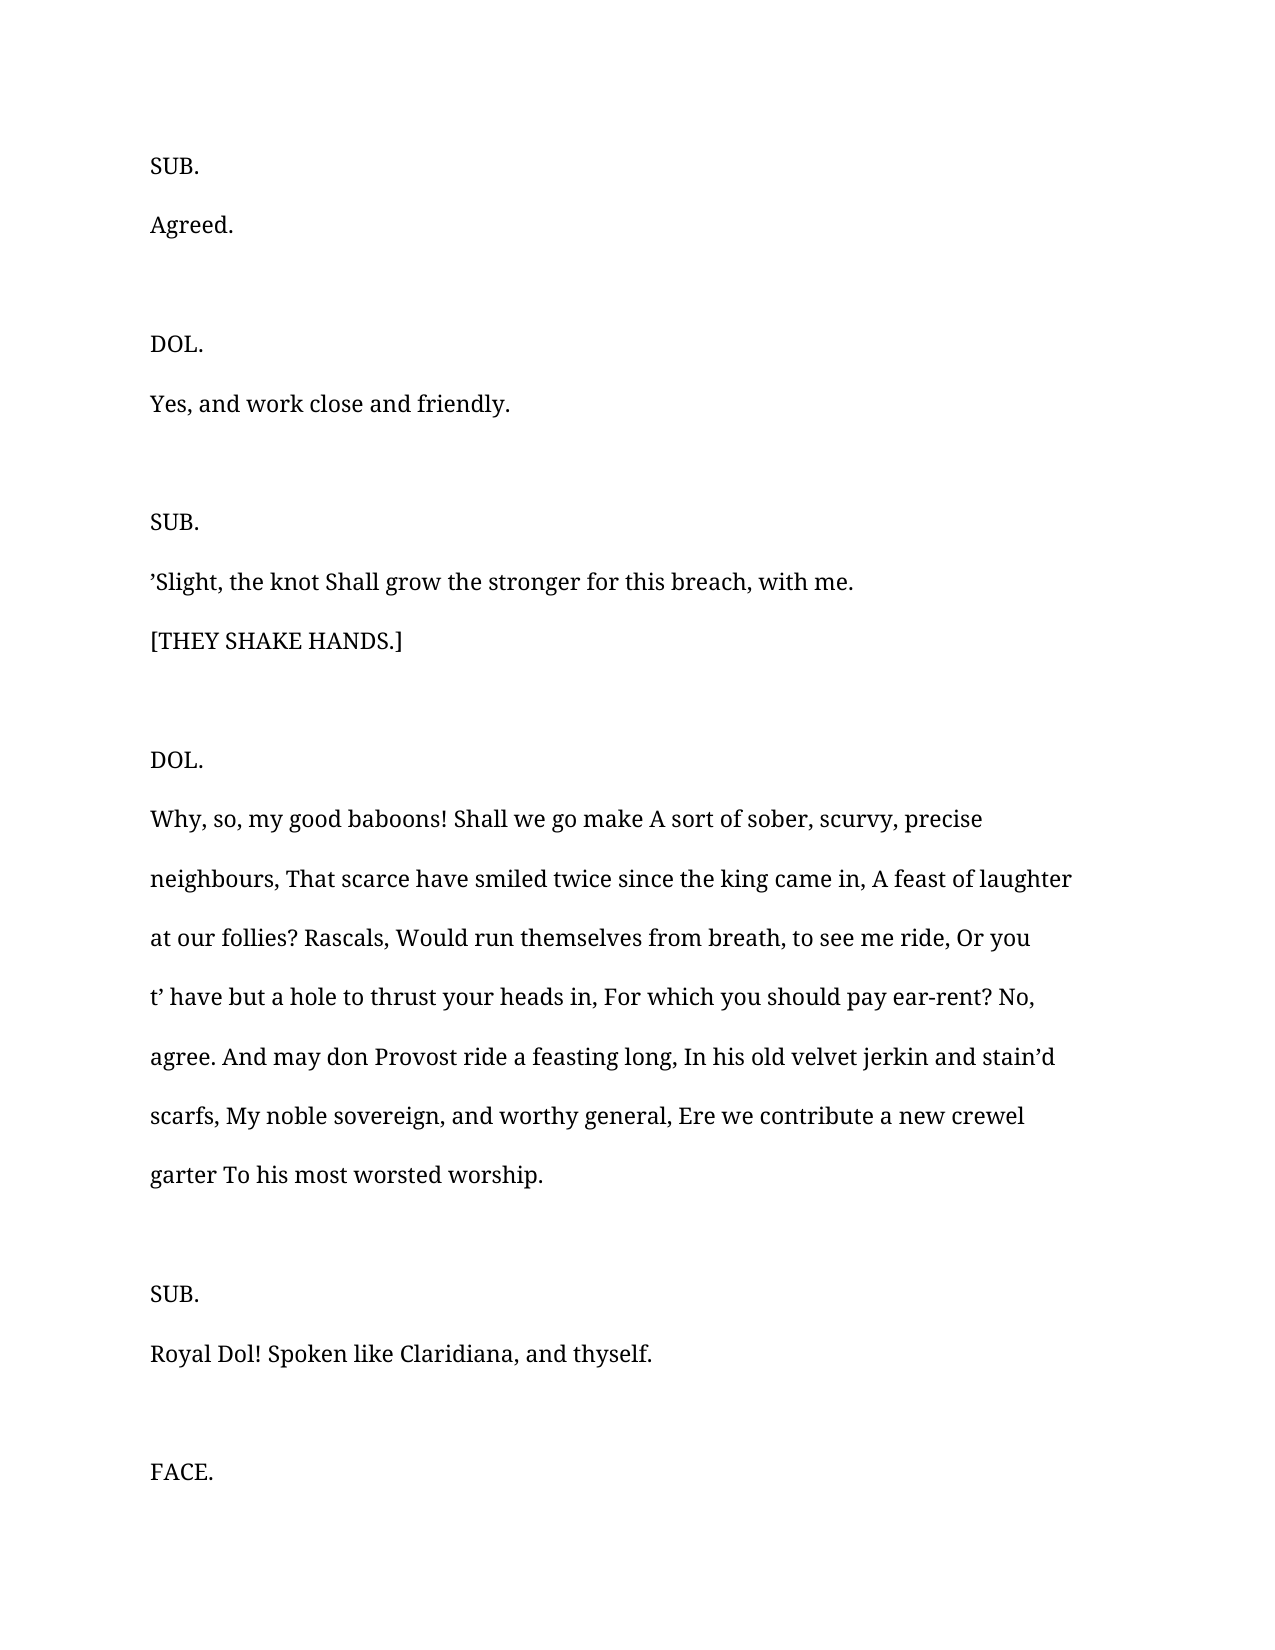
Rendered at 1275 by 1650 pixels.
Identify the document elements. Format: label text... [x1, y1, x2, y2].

text Yes, and work close and friendly. [150, 387, 1125, 419]
text FACE. [150, 1456, 1125, 1487]
text t’ have but a hole to thrust your heads in, For which you should pay ear-rent? No, [150, 981, 1125, 1012]
text DOL. [150, 328, 1125, 359]
text Royal Dol! Spoken like Claridiana, and thyself. [150, 1337, 1125, 1369]
text agree. And may don Provost ride a feasting long, In his old velvet jerkin and stain’d [150, 1041, 1125, 1072]
text at our follies? Rascals, Would run themselves from breath, to see me ride, Or you [150, 922, 1125, 953]
text Why, so, my good baboons! Shall we go make A sort of sober, scurvy, precise [150, 803, 1125, 834]
text SUB. [150, 1278, 1125, 1309]
text neighbours, That scarce have smiled twice since the king came in, A feast of laughter [150, 862, 1125, 894]
text ’Slight, the knot Shall grow the stronger for this breach, with me. [150, 566, 1125, 597]
text Agreed. [150, 209, 1125, 241]
text scarfs, My noble sovereign, and worthy general, Ere we contribute a new crewel [150, 1100, 1125, 1131]
text SUB. [150, 150, 1125, 181]
text DOL. [150, 744, 1125, 775]
text garter To his most worsted worship. [150, 1159, 1125, 1191]
text SUB. [150, 506, 1125, 537]
text [THEY SHAKE HANDS.] [150, 625, 1125, 656]
